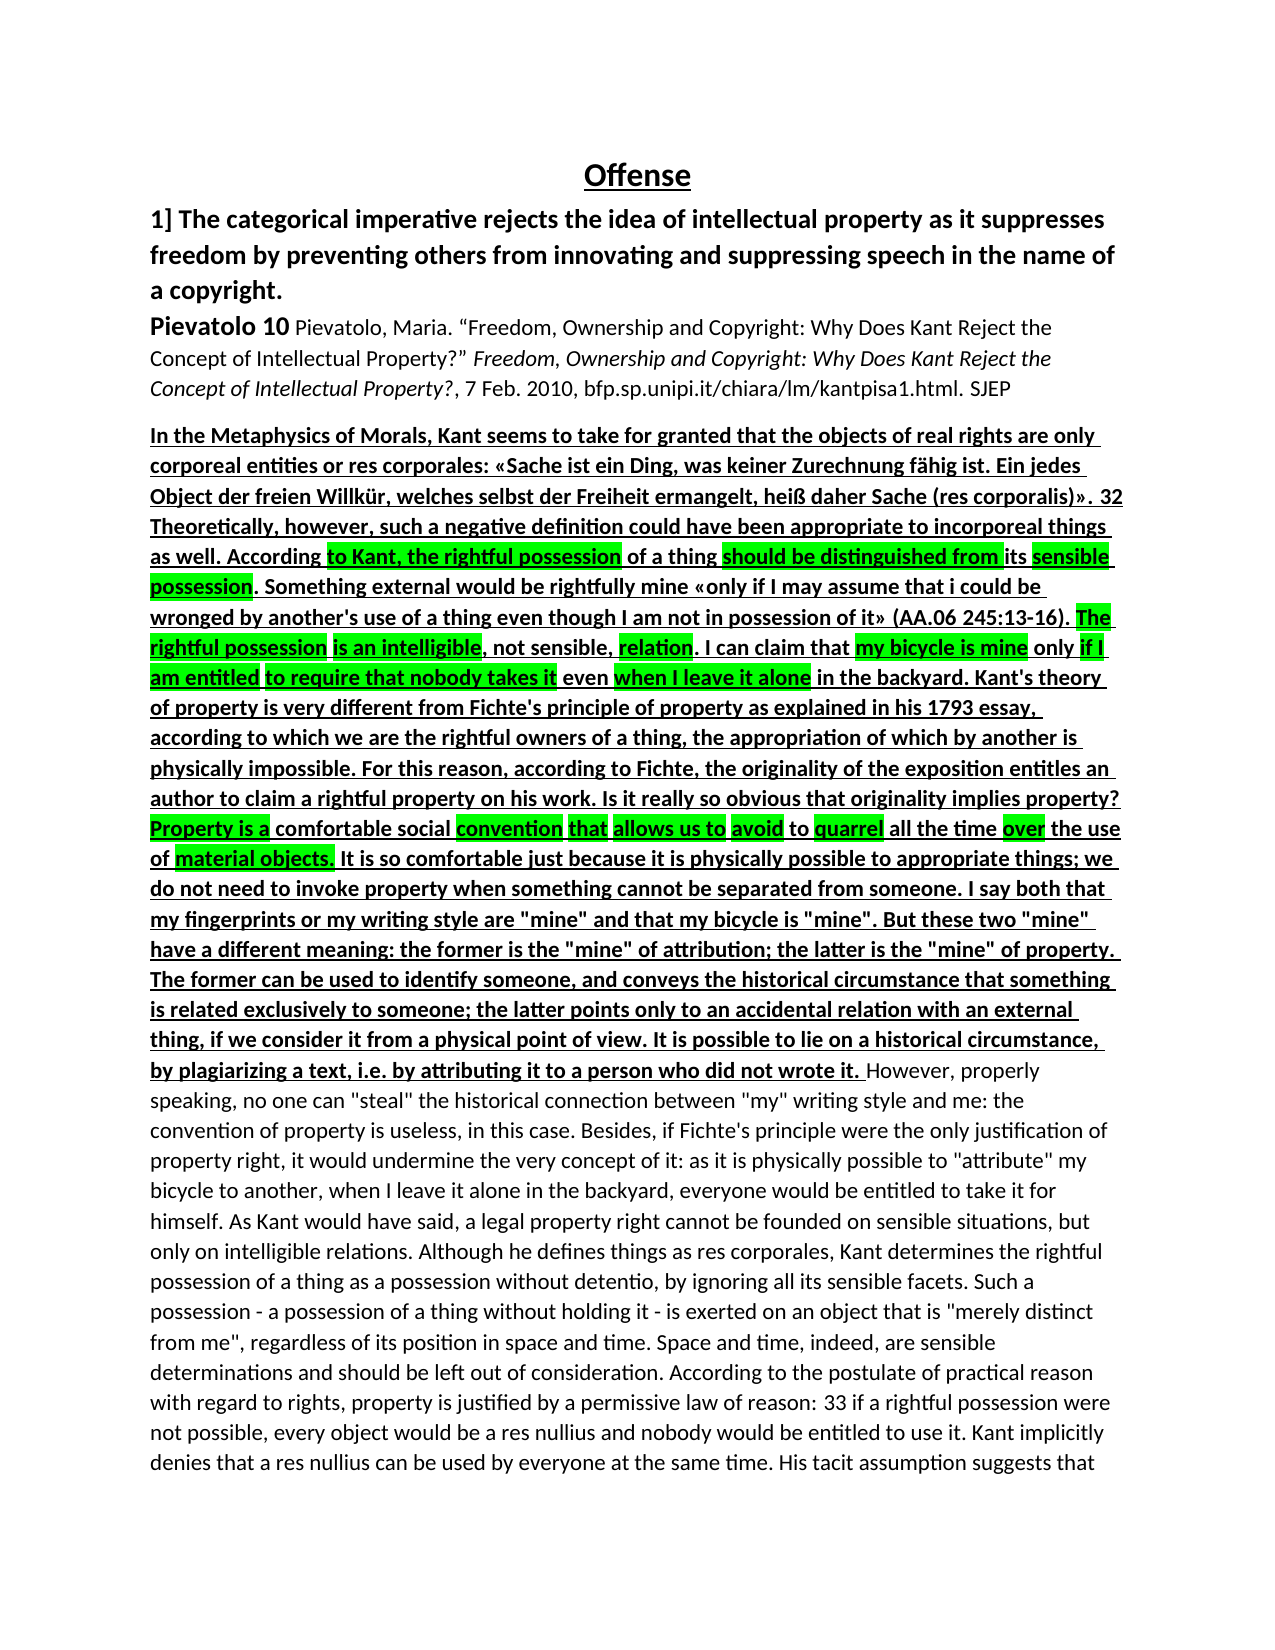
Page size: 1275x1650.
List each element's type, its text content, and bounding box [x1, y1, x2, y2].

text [150, 421, 1125, 1477]
subtitle Offense [150, 154, 1125, 195]
subtitle 1] The categorical imperative rejects the idea of intellectual property as it suppresses freedom by preventing others from innovating and suppressing speech in the name of a copyright. [150, 202, 1125, 307]
text Pievatolo 10 Pievatolo, Maria. “Freedom, Ownership and Copyright: Why Does Kant Reject the Concept of Intellectual Property?” Freedom, Ownership and Copyright: Why Does Kant Reject the Concept of Intellectual Property?, 7 Feb. 2010, bfp.sp.unipi.it/chiara/lm/kantpisa1.html. SJEP [150, 309, 1125, 403]
